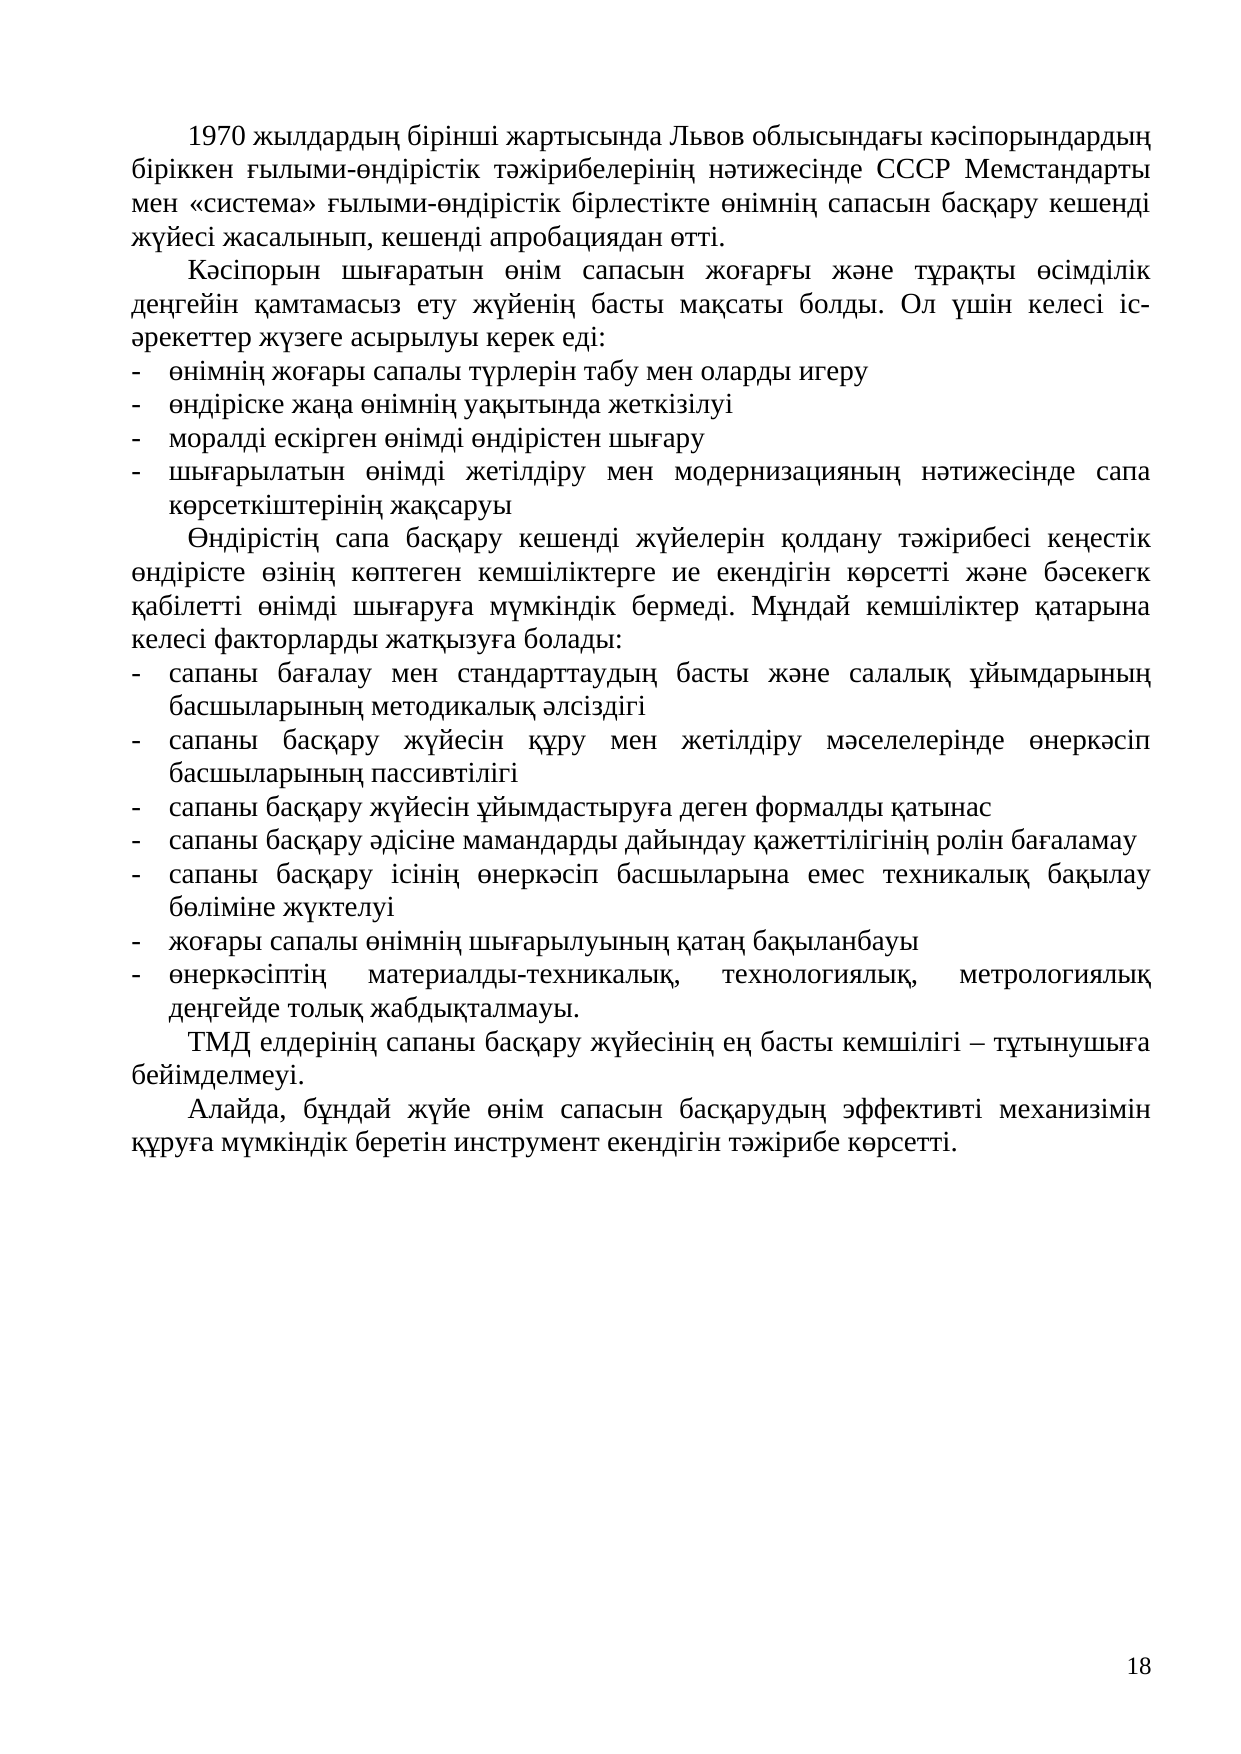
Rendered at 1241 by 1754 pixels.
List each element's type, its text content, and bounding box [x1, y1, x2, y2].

list моралді ескірген өнімді өндірістен шығару [131, 420, 1152, 453]
list сапаны бағалау мен стандарттаудың басты және салалық ұйымдарының басшыларының методикалық әлсіздігі [131, 655, 1152, 722]
list сапаны басқару әдісіне мамандарды дайындау қажеттілігінің ролін бағаламау [131, 822, 1152, 856]
list сапаны басқару ісінің өнеркәсіп басшыларына емес техникалық бақылау бөліміне жүктелуі [131, 856, 1152, 923]
list жоғары сапалы өнімнің шығарылуының қатаң бақыланбауы [131, 923, 1152, 957]
text 1970 жылдардың бірінші жартысында Львов облысындағы кәсіпорындардың біріккен ғылыми-өндірістік тәжірибелерінің нәтижесінде СССР Мемстандарты мен «система» ғылыми-өндірістік бірлестікте өнімнің сапасын басқару кешенді жүйесі жасалынып, кешенді апробациядан өтті. [131, 118, 1152, 252]
text Өндірістің сапа басқару кешенді жүйелерін қолдану тәжірибесі кеңестік өндірісте өзінің көптеген кемшіліктерге ие екендігін көрсетті және бәсекегк қабілетті өнімді шығаруға мүмкіндік бермеді. Мұндай кемшіліктер қатарына келесі факторларды жатқызуға болады: [131, 521, 1152, 655]
list өнімнің жоғары сапалы түрлерін табу мен оларды игеру [131, 353, 1152, 386]
list сапаны басқару жүйесін ұйымдастыруға деген формалды қатынас [131, 789, 1152, 822]
list шығарылатын өнімді жетілдіру мен модернизацияның нәтижесінде сапа көрсеткіштерінің жақсаруы [131, 453, 1152, 521]
list өнеркәсіптің материалды-техникалық, технологиялық, метрологиялық деңгейде толық жабдықталмауы. [131, 957, 1152, 1024]
text ТМД елдерінің сапаны басқару жүйесінің ең басты кемшілігі – тұтынушыға бейімделмеуі. [131, 1024, 1152, 1091]
text Алайда, бұндай жүйе өнім сапасын басқарудың эффективті механизімін құруға мүмкіндік беретін инструмент екендігін тәжірибе көрсетті. [131, 1091, 1152, 1158]
text Кәсіпорын шығаратын өнім сапасын жоғарғы және тұрақты өсімділік деңгейін қамтамасыз ету жүйенің басты мақсаты болды. Ол үшін келесі іс-әрекеттер жүзеге асырылуы керек еді: [131, 252, 1152, 353]
list сапаны басқару жүйесін құру мен жетілдіру мәселелерінде өнеркәсіп басшыларының пассивтілігі [131, 722, 1152, 789]
list өндіріске жаңа өнімнің уақытында жеткізілуі [131, 386, 1152, 420]
